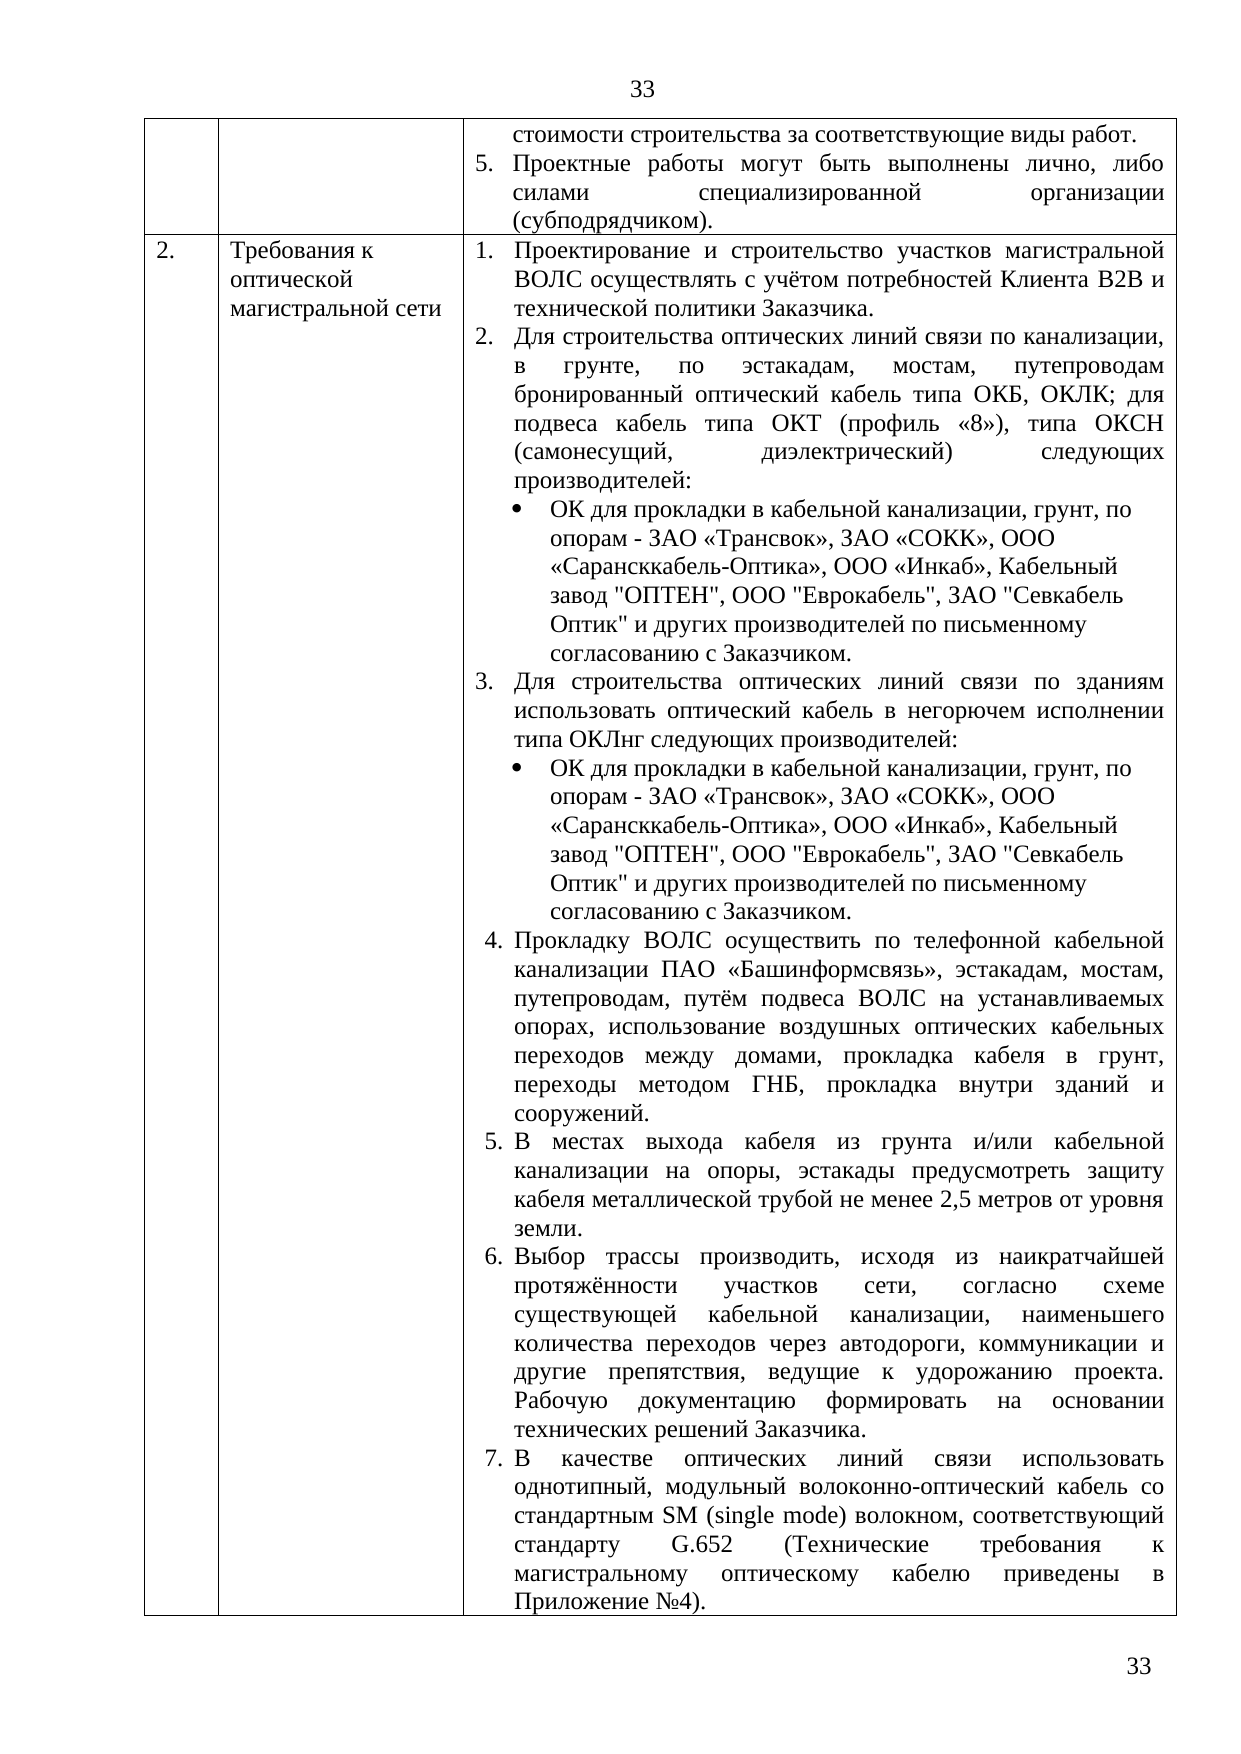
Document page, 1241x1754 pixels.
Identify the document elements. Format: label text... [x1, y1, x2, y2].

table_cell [464, 235, 1176, 1615]
table_cell 1. [145, 119, 218, 234]
table_cell 2. [145, 235, 218, 1615]
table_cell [219, 235, 463, 1615]
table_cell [219, 119, 463, 234]
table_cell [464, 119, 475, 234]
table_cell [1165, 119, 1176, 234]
